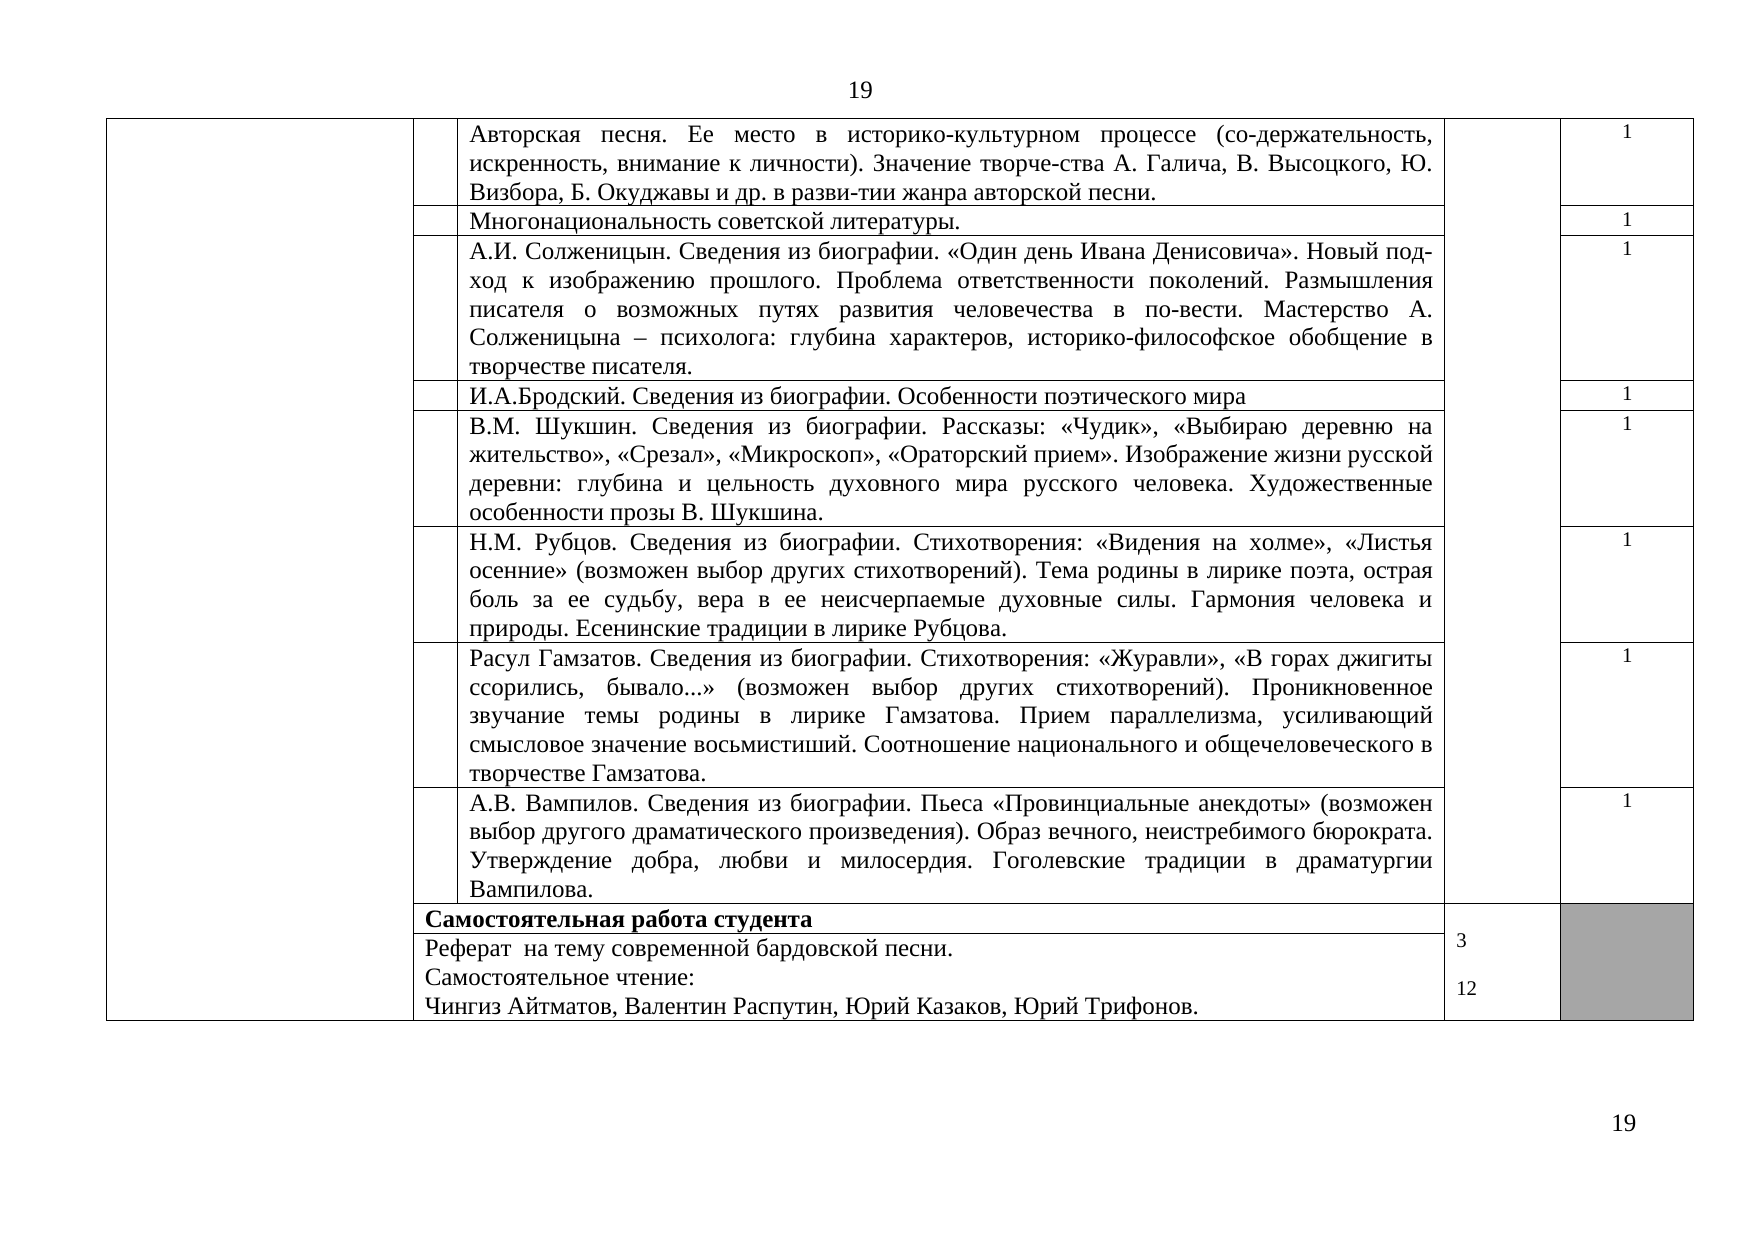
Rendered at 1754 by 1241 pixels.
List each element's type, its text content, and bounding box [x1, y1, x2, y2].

table_cell 1 [1561, 411, 1693, 526]
table_cell 1 [1561, 206, 1693, 235]
table_cell Многонациональность советской литературы. [458, 206, 1444, 235]
table_cell 1 [1561, 527, 1693, 642]
table_cell А.И. Солженицын. Сведения из биографии. «Один день Ивана Денисовича». Новый под-ход к изображению прошлого. Проблема ответственности поколений. Размышления писателя о возможных путях развития человечества в по-вести. Мастерство А. Солженицына – психолога: глубина характеров, историко-философское обобщение в творчестве писателя. [458, 236, 1444, 380]
table_cell [414, 236, 457, 380]
table_cell [414, 527, 457, 642]
table_cell Расул Гамзатов. Сведения из биографии. Стихотворения: «Журавли», «В горах джигиты ссорились, бывало...» (возможен выбор других стихотворений). Проникновенное звучание темы родины в лирике Гамзатова. Прием параллелизма, усиливающий смысловое значение восьмистиший. Соотношение национального и общечеловеческого в творчестве Гамзатова. [458, 643, 1444, 787]
table_cell [414, 788, 457, 903]
table_cell 1 [1561, 643, 1693, 787]
table_cell В.М. Шукшин. Сведения из биографии. Рассказы: «Чудик», «Выбираю деревню на жительство», «Срезал», «Микроскоп», «Ораторский прием». Изображение жизни русской деревни: глубина и цельность духовного мира русского человека. Художественные особенности прозы В. Шукшина. [458, 411, 1444, 526]
table_cell Самостоятельная работа студента [414, 904, 1444, 932]
table_cell 1 [1561, 788, 1693, 903]
table_cell [414, 206, 457, 235]
table_cell 1 [1561, 381, 1693, 410]
table_cell 3 12 [1445, 904, 1560, 1020]
table_cell [414, 381, 457, 410]
table_cell И.А.Бродский. Сведения из биографии. Особенности поэтического мира [458, 381, 1444, 410]
table_cell 1 [1561, 236, 1693, 380]
table_cell [414, 643, 457, 787]
table_cell Н.М. Рубцов. Сведения из биографии. Стихотворения: «Видения на холме», «Листья осенние» (возможен выбор других стихотворений). Тема родины в лирике поэта, острая боль за ее судьбу, вера в ее неисчерпаемые духовные силы. Гармония человека и природы. Есенинские традиции в лирике Рубцова. [458, 527, 1444, 642]
table_cell А.В. Вампилов. Сведения из биографии. Пьеса «Провинциальные анекдоты» (возможен выбор другого драматического произведения). Образ вечного, неистребимого бюрократа. Утверждение добра, любви и милосердия. Гоголевские традиции в драматургии Вампилова. [458, 788, 1444, 903]
table_cell 1 [1561, 119, 1693, 205]
table_cell Реферат на тему современной бардовской песни. Самостоятельное чтение: Чингиз Айтматов, Валентин Распутин, Юрий Казаков, Юрий Трифонов. [414, 934, 1444, 1020]
table_cell Авторская песня. Ее место в историко-культурном процессе (со-держательность, искренность, внимание к личности). Значение творче-ства А. Галича, В. Высоцкого, Ю. Визбора, Б. Окуджавы и др. в разви-тии жанра авторской песни. [458, 119, 1444, 205]
table_cell [1561, 904, 1693, 1020]
table_cell [414, 119, 457, 205]
table_cell [414, 411, 457, 526]
